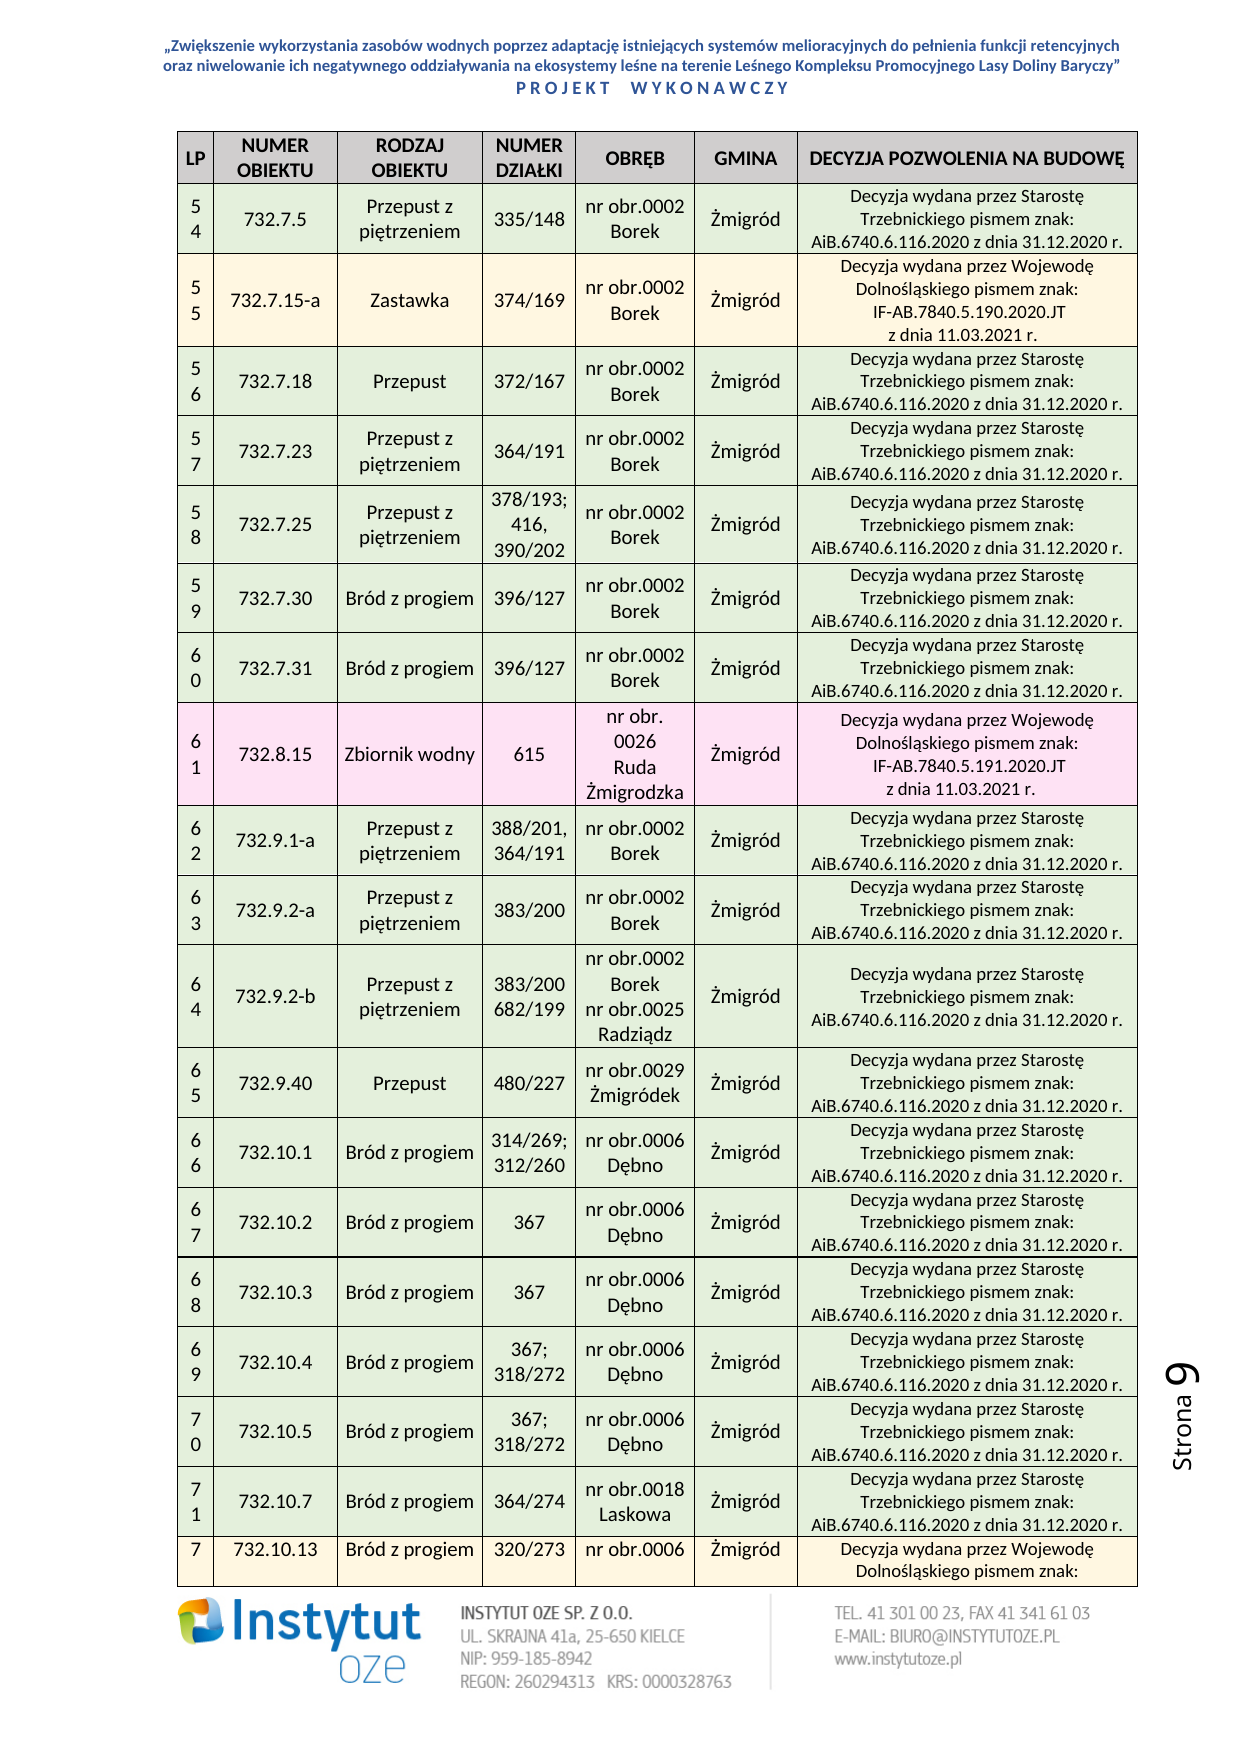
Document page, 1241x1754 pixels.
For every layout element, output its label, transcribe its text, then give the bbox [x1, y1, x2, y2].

table_cell Żmigród [695, 1327, 797, 1396]
table_cell 374/169 [483, 254, 575, 346]
table_cell Decyzja wydana przez Starostę Trzebnickiego pismem znak: AiB.6740.6.116.2020 z dnia 31.12.2020 r. [798, 564, 1137, 632]
table_cell 732.7.31 [214, 633, 337, 702]
table_cell 367 [483, 1258, 575, 1326]
table_cell Przepust z piętrzeniem [338, 876, 482, 944]
table_cell Decyzja wydana przez Starostę Trzebnickiego pismem znak: AiB.6740.6.116.2020 z dnia 31.12.2020 r. [798, 347, 1137, 415]
table_cell 480/227 [483, 1048, 575, 1117]
table_cell 72 [178, 1537, 213, 1586]
table_cell 732.9.40 [214, 1048, 337, 1117]
table_cell Żmigród [695, 876, 797, 944]
table_cell 335/148 [483, 184, 575, 253]
table_cell 364/191 [483, 416, 575, 485]
table_cell nr obr.0006 Dębno [576, 1327, 694, 1396]
table_cell 396/127 [483, 564, 575, 632]
table_cell 71 [178, 1467, 213, 1536]
table_cell 732.10.1 [214, 1118, 337, 1187]
table_cell Żmigród [695, 1258, 797, 1326]
table_cell Żmigród [695, 945, 797, 1047]
table_cell Zastawka [338, 254, 482, 346]
table_cell Decyzja wydana przez Starostę Trzebnickiego pismem znak: AiB.6740.6.116.2020 z dnia 31.12.2020 r. [798, 1188, 1137, 1256]
table_cell Przepust z piętrzeniem [338, 486, 482, 562]
table_cell Żmigród [695, 347, 797, 415]
table_cell Żmigród [695, 416, 797, 485]
table_cell Bród z progiem [338, 1188, 482, 1256]
table_header GMINA [695, 132, 797, 183]
table_cell Żmigród [695, 1118, 797, 1187]
table_header DECYZJA POZWOLENIA NA BUDOWĘ [798, 132, 1137, 183]
table_cell Przepust z piętrzeniem [338, 806, 482, 874]
table_cell Decyzja wydana przez Starostę Trzebnickiego pismem znak: AiB.6740.6.116.2020 z dnia 31.12.2020 r. [798, 1048, 1137, 1117]
table_cell 732.10.13 [214, 1537, 337, 1586]
table_cell 67 [178, 1188, 213, 1256]
table_cell 732.10.5 [214, 1397, 337, 1466]
table_cell nr obr.0002 Borek [576, 184, 694, 253]
table_cell Bród z progiem [338, 564, 482, 632]
table_cell 388/201, 364/191 [483, 806, 575, 874]
table_cell 367; 318/272 [483, 1397, 575, 1466]
table_cell 62 [178, 806, 213, 874]
table_cell 64 [178, 945, 213, 1047]
table_cell 732.9.1-a [214, 806, 337, 874]
table_cell Żmigród [695, 1397, 797, 1466]
table_cell 68 [178, 1258, 213, 1326]
table_cell Bród z progiem [338, 1397, 482, 1466]
table_header LP [178, 132, 213, 183]
table_cell Decyzja wydana przez Starostę Trzebnickiego pismem znak: AiB.6740.6.116.2020 z dnia 31.12.2020 r. [798, 1467, 1137, 1536]
table_cell 364/274 [483, 1467, 575, 1536]
table_cell 732.10.4 [214, 1327, 337, 1396]
table_cell Decyzja wydana przez Wojewodę Dolnośląskiego pismem znak: IF-AB.7840.5.191.2020.JT z dnia 11.03.2021 r. [798, 703, 1137, 805]
table_cell nr obr.0018 Laskowa [576, 1467, 694, 1536]
table_cell Przepust [338, 1048, 482, 1117]
table_cell 615 [483, 703, 575, 805]
table_cell Decyzja wydana przez Wojewodę Dolnośląskiego pismem znak: IF-AB.7840.5.190.2020.JT z dnia 11.03.2021 r. [798, 1537, 1137, 1586]
table_cell Decyzja wydana przez Starostę Trzebnickiego pismem znak: AiB.6740.6.116.2020 z dnia 31.12.2020 r. [798, 486, 1137, 562]
table_cell 56 [178, 347, 213, 415]
table_cell 69 [178, 1327, 213, 1396]
table_cell 732.7.30 [214, 564, 337, 632]
table_cell Bród z progiem [338, 1327, 482, 1396]
table_cell Przepust z piętrzeniem [338, 184, 482, 253]
table_cell 58 [178, 486, 213, 562]
table_cell nr obr.0002 Borek [576, 416, 694, 485]
table_cell nr obr.0002 Borek [576, 806, 694, 874]
table_cell 60 [178, 633, 213, 702]
table_cell Decyzja wydana przez Starostę Trzebnickiego pismem znak: AiB.6740.6.116.2020 z dnia 31.12.2020 r. [798, 1327, 1137, 1396]
table_cell nr obr.0029 Żmigródek [576, 1048, 694, 1117]
table_cell Decyzja wydana przez Wojewodę Dolnośląskiego pismem znak: IF-AB.7840.5.190.2020.JT z dnia 11.03.2021 r. [798, 254, 1137, 346]
picture [177, 1587, 1110, 1705]
table_cell Bród z progiem [338, 1467, 482, 1536]
table_cell Żmigród [695, 806, 797, 874]
table_cell Przepust z piętrzeniem [338, 416, 482, 485]
table_cell nr obr.0006 Dębno [576, 1397, 694, 1466]
table_cell Żmigród [695, 184, 797, 253]
table_cell Bród z progiem [338, 1118, 482, 1187]
table_cell Decyzja wydana przez Starostę Trzebnickiego pismem znak: AiB.6740.6.116.2020 z dnia 31.12.2020 r. [798, 1118, 1137, 1187]
table_cell 57 [178, 416, 213, 485]
table_cell nr obr.0002 Borek nr obr.0025 Radziądz [576, 945, 694, 1047]
table_header NUMER DZIAŁKI [483, 132, 575, 183]
table_cell Żmigród [695, 1048, 797, 1117]
table_cell 367 [483, 1188, 575, 1256]
table_cell 732.7.5 [214, 184, 337, 253]
table_cell nr obr.0002 Borek [576, 254, 694, 346]
table_cell Przepust [338, 347, 482, 415]
table_cell Żmigród [695, 703, 797, 805]
table_cell Decyzja wydana przez Starostę Trzebnickiego pismem znak: AiB.6740.6.116.2020 z dnia 31.12.2020 r. [798, 633, 1137, 702]
table_cell Bród z progiem [338, 1258, 482, 1326]
table_cell 372/167 [483, 347, 575, 415]
table_cell nr obr.0002 Borek [576, 486, 694, 562]
table_cell 61 [178, 703, 213, 805]
table_cell Żmigród [695, 1467, 797, 1536]
table_cell 59 [178, 564, 213, 632]
table_cell Decyzja wydana przez Starostę Trzebnickiego pismem znak: AiB.6740.6.116.2020 z dnia 31.12.2020 r. [798, 945, 1137, 1047]
table_cell 732.10.3 [214, 1258, 337, 1326]
table_cell 63 [178, 876, 213, 944]
table_cell Żmigród [695, 486, 797, 562]
table_cell Żmigród [695, 1537, 797, 1586]
table_cell Decyzja wydana przez Starostę Trzebnickiego pismem znak: AiB.6740.6.116.2020 z dnia 31.12.2020 r. [798, 184, 1137, 253]
table_cell Decyzja wydana przez Starostę Trzebnickiego pismem znak: AiB.6740.6.116.2020 z dnia 31.12.2020 r. [798, 1397, 1137, 1466]
table_cell 732.9.2-b [214, 945, 337, 1047]
table_cell Bród z progiem [338, 1537, 482, 1586]
table_cell nr obr.0002 Borek [576, 876, 694, 944]
table_cell 314/269; 312/260 [483, 1118, 575, 1187]
table_cell Decyzja wydana przez Starostę Trzebnickiego pismem znak: AiB.6740.6.116.2020 z dnia 31.12.2020 r. [798, 806, 1137, 874]
table_cell 396/127 [483, 633, 575, 702]
table_cell 383/200 [483, 876, 575, 944]
table_cell 732.7.23 [214, 416, 337, 485]
table_cell 54 [178, 184, 213, 253]
table_cell 378/193; 416, 390/202 [483, 486, 575, 562]
table_cell 320/273 318/272 [483, 1537, 575, 1586]
table_cell nr obr.0002 Borek [576, 564, 694, 632]
table_cell 732.10.7 [214, 1467, 337, 1536]
table_cell nr obr.0006 Dębno [576, 1188, 694, 1256]
table_cell Decyzja wydana przez Starostę Trzebnickiego pismem znak: AiB.6740.6.116.2020 z dnia 31.12.2020 r. [798, 876, 1137, 944]
table_cell 383/200 682/199 [483, 945, 575, 1047]
table_cell Decyzja wydana przez Starostę Trzebnickiego pismem znak: AiB.6740.6.116.2020 z dnia 31.12.2020 r. [798, 416, 1137, 485]
table_cell Przepust z piętrzeniem [338, 945, 482, 1047]
table_cell 732.7.18 [214, 347, 337, 415]
table_cell Zbiornik wodny [338, 703, 482, 805]
table_cell 65 [178, 1048, 213, 1117]
table_cell 732.9.2-a [214, 876, 337, 944]
table_cell 55 [178, 254, 213, 346]
table_cell Bród z progiem [338, 633, 482, 702]
table_cell nr obr.0006 Dębno [576, 1537, 694, 1586]
table_cell Żmigród [695, 254, 797, 346]
table_cell 66 [178, 1118, 213, 1187]
table_cell nr obr.0006 Dębno [576, 1258, 694, 1326]
table_cell 732.10.2 [214, 1188, 337, 1256]
table_cell 367; 318/272 [483, 1327, 575, 1396]
table_cell nr obr. 0026 Ruda Żmigrodzka [576, 703, 694, 805]
table_cell Żmigród [695, 633, 797, 702]
table_cell 732.7.25 [214, 486, 337, 562]
table_cell nr obr.0002 Borek [576, 347, 694, 415]
table_header RODZAJ OBIEKTU [338, 132, 482, 183]
table_header NUMER OBIEKTU [214, 132, 337, 183]
table_cell 70 [178, 1397, 213, 1466]
table_header OBRĘB [576, 132, 694, 183]
table_cell nr obr.0002 Borek [576, 633, 694, 702]
table_cell 732.7.15-a [214, 254, 337, 346]
table_cell Żmigród [695, 1188, 797, 1256]
table_cell Żmigród [695, 564, 797, 632]
table_cell Decyzja wydana przez Starostę Trzebnickiego pismem znak: AiB.6740.6.116.2020 z dnia 31.12.2020 r. [798, 1258, 1137, 1326]
table_cell 732.8.15 [214, 703, 337, 805]
table_cell nr obr.0006 Dębno [576, 1118, 694, 1187]
